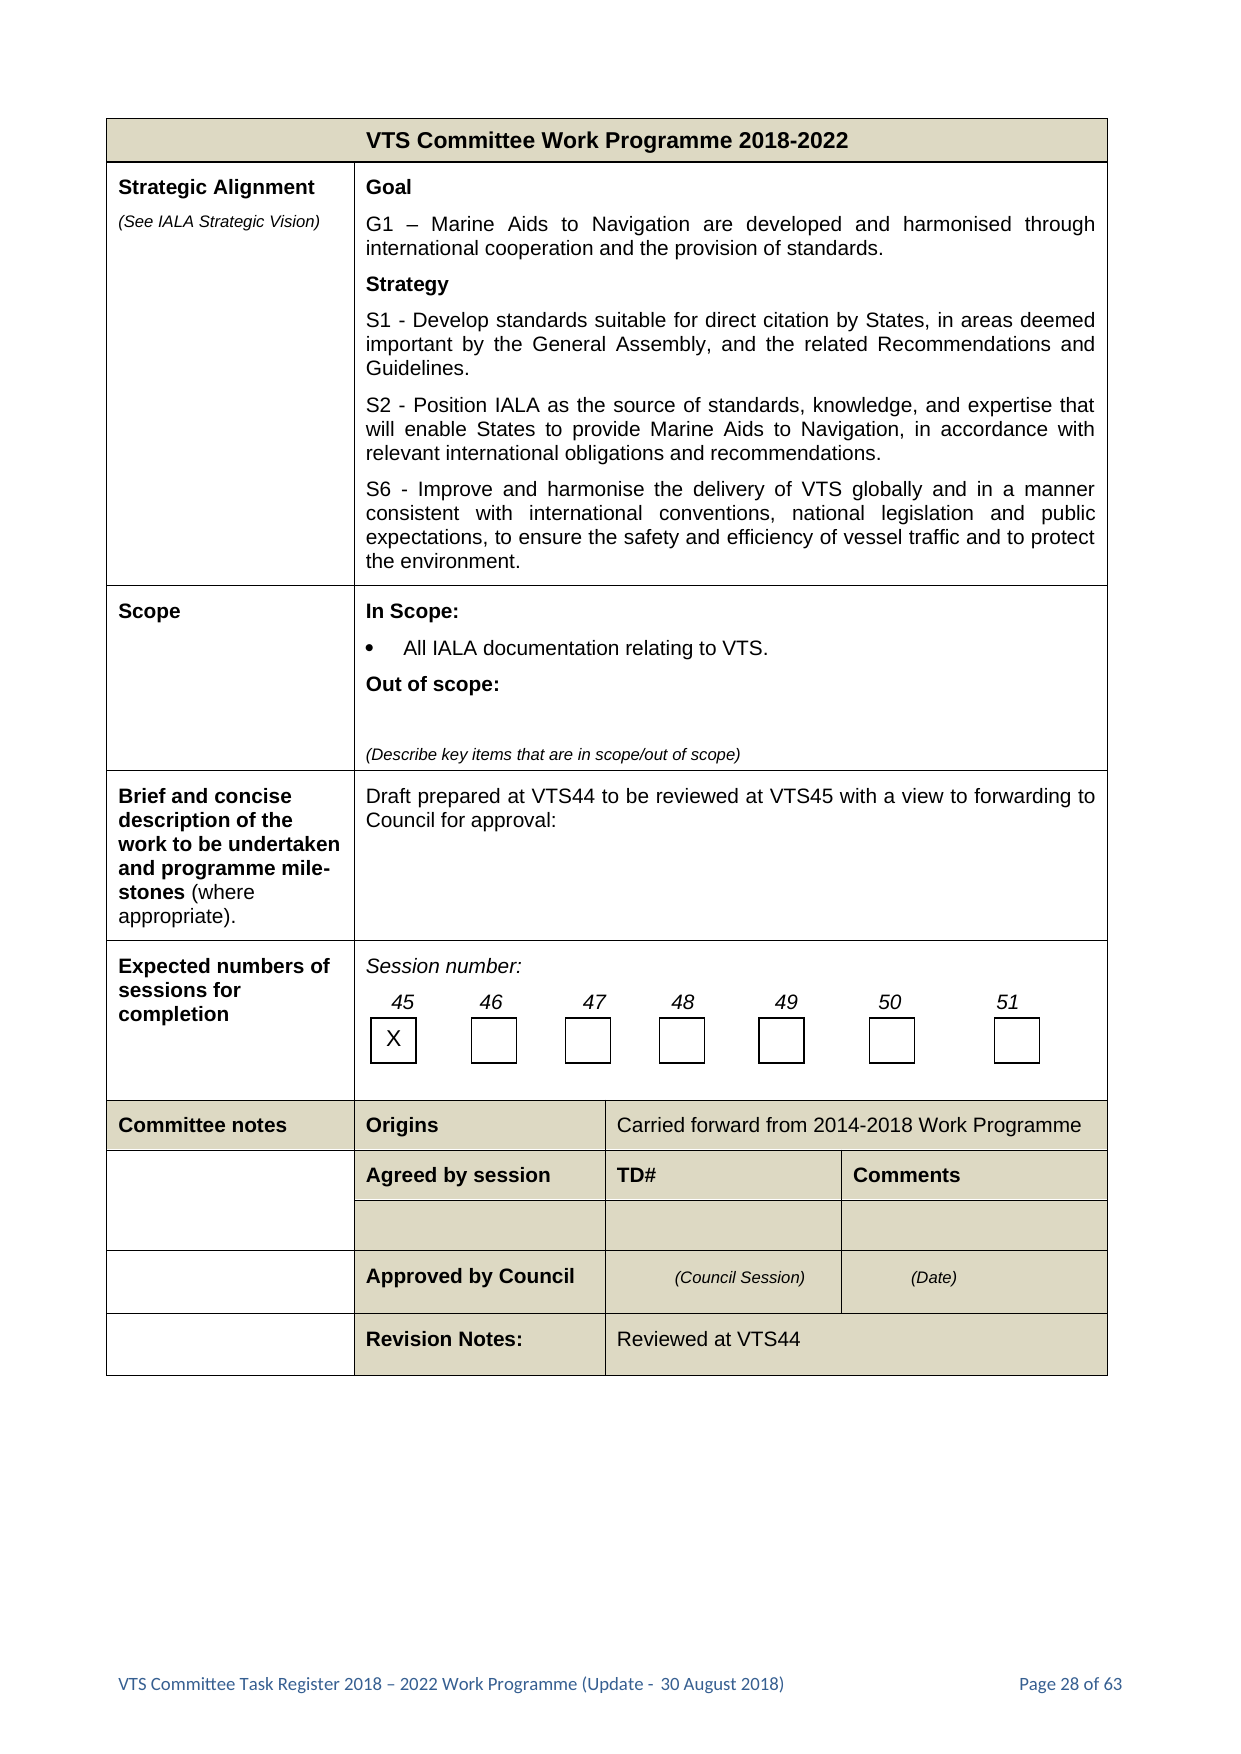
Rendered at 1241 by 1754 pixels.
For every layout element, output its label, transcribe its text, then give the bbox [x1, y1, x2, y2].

table_cell Comments [842, 1151, 1107, 1199]
table_cell Scope [107, 586, 354, 770]
table_cell TD# [606, 1151, 841, 1199]
table_cell Draft prepared at VTS44 to be reviewed at VTS45 with a view to forwarding to Council for approval: [355, 771, 1107, 940]
table_cell [107, 1251, 354, 1313]
table_cell Committee notes [107, 1101, 354, 1149]
table_cell Agreed by session [355, 1151, 605, 1199]
table_cell Reviewed at VTS44 [606, 1314, 1107, 1375]
table_cell Expected numbers of sessions for completion [107, 941, 354, 1099]
table_cell [842, 1201, 1107, 1250]
table_cell Session number: 45 46 47 48 49 50 51 [355, 941, 1107, 1099]
table_cell Revision Notes: [355, 1314, 605, 1375]
table_cell Approved by Council [355, 1251, 605, 1313]
table_cell (Date) [842, 1251, 1107, 1313]
table_cell [606, 1201, 841, 1250]
table_cell In Scope: All IALA documentation relating to VTS. Out of scope: (Describe key items that are in scope/out of scope) [355, 586, 1107, 770]
table_cell (Council Session) [606, 1251, 841, 1313]
table_cell [107, 1151, 354, 1250]
table_cell Strategic Alignment (See IALA Strategic Vision) [107, 163, 354, 585]
table_cell [355, 1201, 605, 1250]
table_cell [107, 1314, 354, 1375]
table_cell Carried forward from 2014-2018 Work Programme [606, 1101, 1107, 1149]
table_header VTS Committee Work Programme 2018-2022 [107, 119, 1107, 161]
table_cell Brief and concise description of the work to be undertaken and programme milestones (where appropriate). [107, 771, 354, 940]
table_cell Origins [355, 1101, 605, 1149]
table_cell Goal G1 – Marine Aids to Navigation are developed and harmonised through international cooperation and the provision of standards. Strategy S1 - Develop standards suitable for direct citation by States, in areas deemed important by the General Assembly, and the related Recommendations and Guidelines. S2 - Position IALA as the source of standards, knowledge, and expertise that will enable States to provide Marine Aids to Navigation, in accordance with relevant international obligations and recommendations. S6 - Improve and harmonise the delivery of VTS globally and in a manner consistent with international conventions, national legislation and public expectations, to ensure the safety and efficiency of vessel traffic and to protect the environment. [355, 163, 1107, 585]
